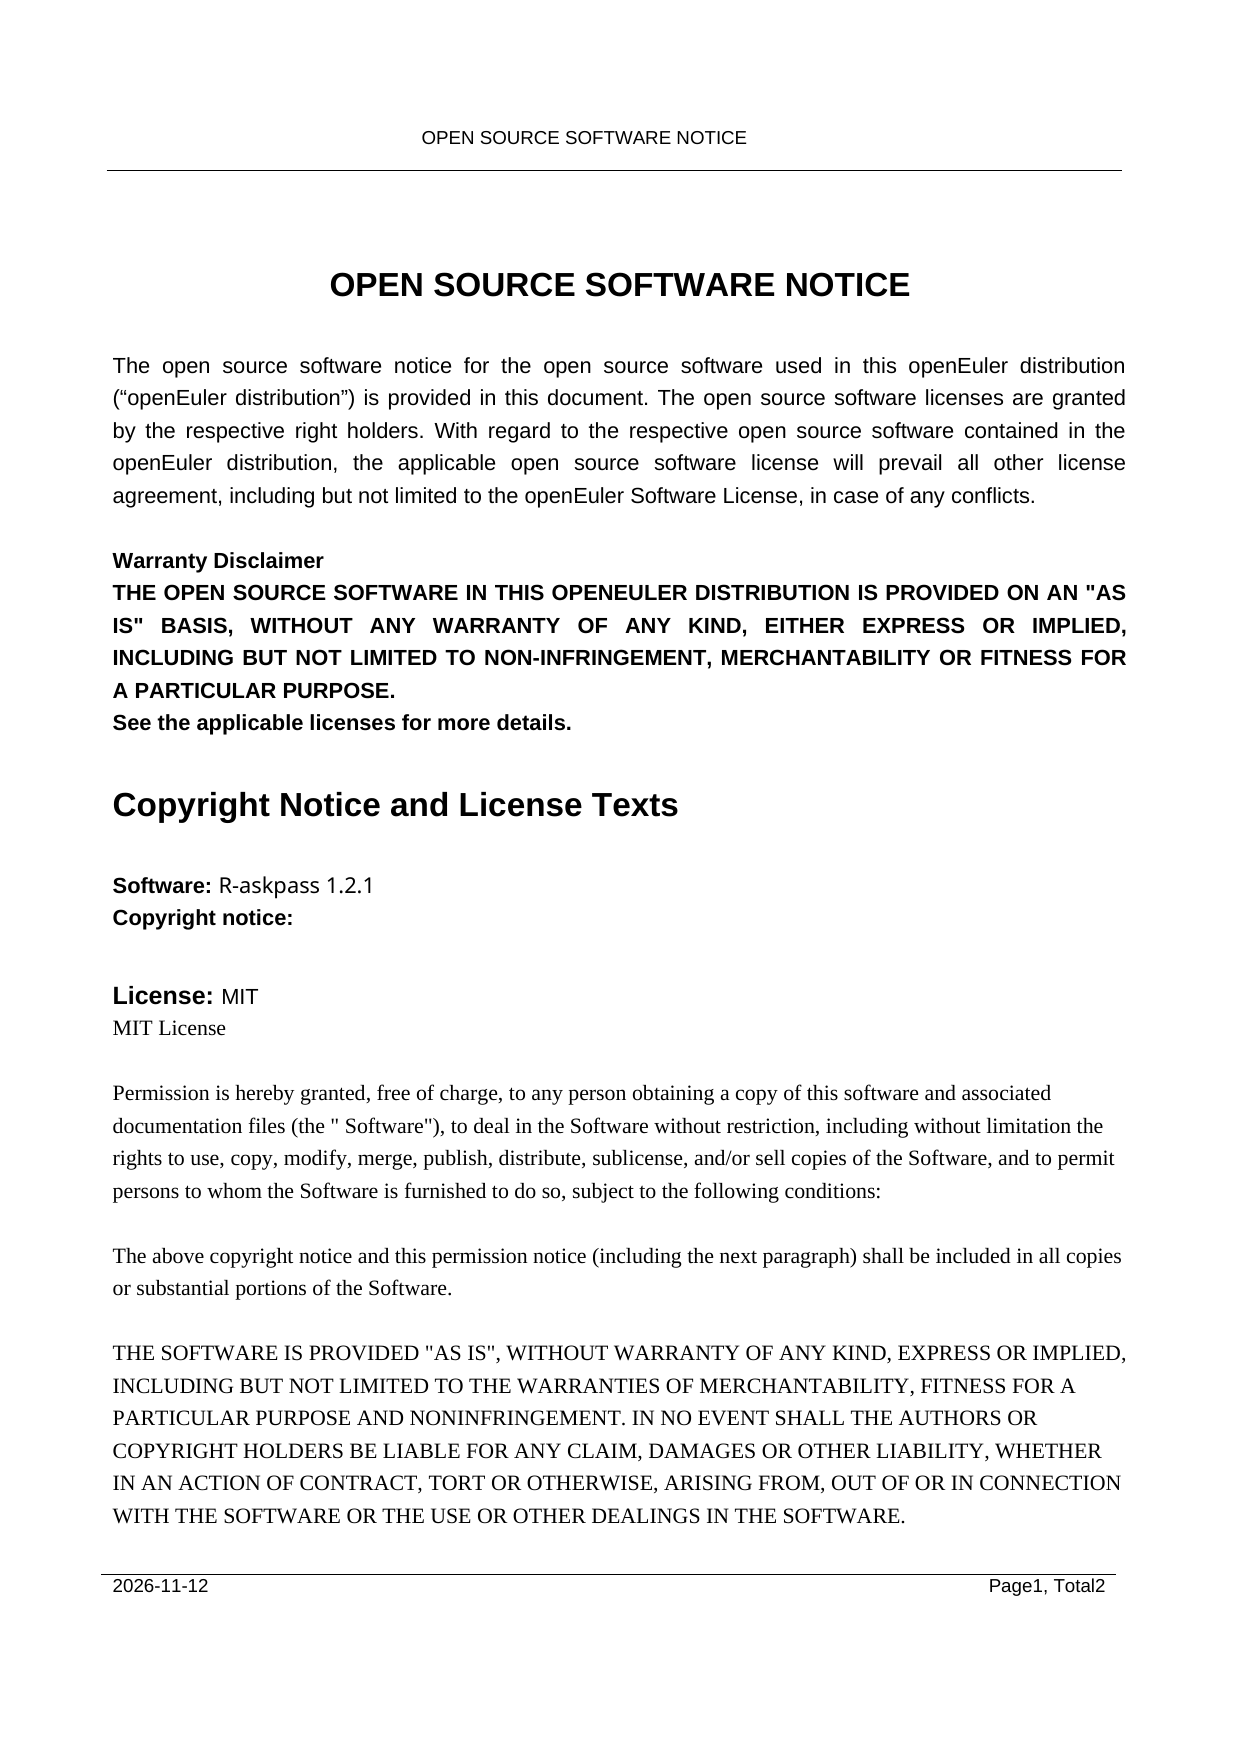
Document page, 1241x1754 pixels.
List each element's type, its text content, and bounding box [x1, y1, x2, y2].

text License: MIT [112, 979, 1128, 1012]
text Copyright notice: [112, 901, 1128, 934]
text MIT License Permission is hereby granted, free of charge, to any person obtaining a copy of this software and associated documentation files (the " Software"), to deal in the Software without restriction, including without limitation the rights to use, copy, modify, merge, publish, distribute, sublicense, and/or sell copies of the Software, and to permit persons to whom the Software is furnished to do so, subject to the following conditions: The above copyright notice and this permission notice (including the next paragraph) shall be included in all copies or substantial portions of the Software. THE SOFTWARE IS PROVIDED "AS IS", WITHOUT WARRANTY OF ANY KIND, EXPRESS OR IMPLIED, INCLUDING BUT NOT LIMITED TO THE WARRANTIES OF MERCHANTABILITY, FITNESS FOR A PARTICULAR PURPOSE AND NONINFRINGEMENT. IN NO EVENT SHALL THE AUTHORS OR COPYRIGHT HOLDERS BE LIABLE FOR ANY CLAIM, DAMAGES OR OTHER LIABILITY, WHETHER IN AN ACTION OF CONTRACT, TORT OR OTHERWISE, ARISING FROM, OUT OF OR IN CONNECTION WITH THE SOFTWARE OR THE USE OR OTHER DEALINGS IN THE SOFTWARE. [112, 1012, 1128, 1564]
text Warranty Disclaimer [112, 544, 1128, 576]
title Software: R-askpass 1.2.1 [112, 869, 1128, 901]
text OPEN SOURCE SOFTWARE NOTICE [112, 251, 1128, 316]
text The open source software notice for the open source software used in this openEuler distribution (“openEuler distribution”) is provided in this document. The open source software licenses are granted by the respective right holders. With regard to the respective open source software contained in the openEuler distribution, the applicable open source software license will prevail all other license agreement, including but not limited to the openEuler Software License, in case of any conflicts. [112, 349, 1128, 511]
text THE OPEN SOURCE SOFTWARE IN THIS OPENEULER DISTRIBUTION IS PROVIDED ON AN "AS IS" BASIS, WITHOUT ANY WARRANTY OF ANY KIND, EITHER EXPRESS OR IMPLIED, INCLUDING BUT NOT LIMITED TO NON-INFRINGEMENT, MERCHANTABILITY OR FITNESS FOR A PARTICULAR PURPOSE. See the applicable licenses for more details. [112, 576, 1128, 739]
text Copyright Notice and License Texts [112, 771, 1128, 836]
